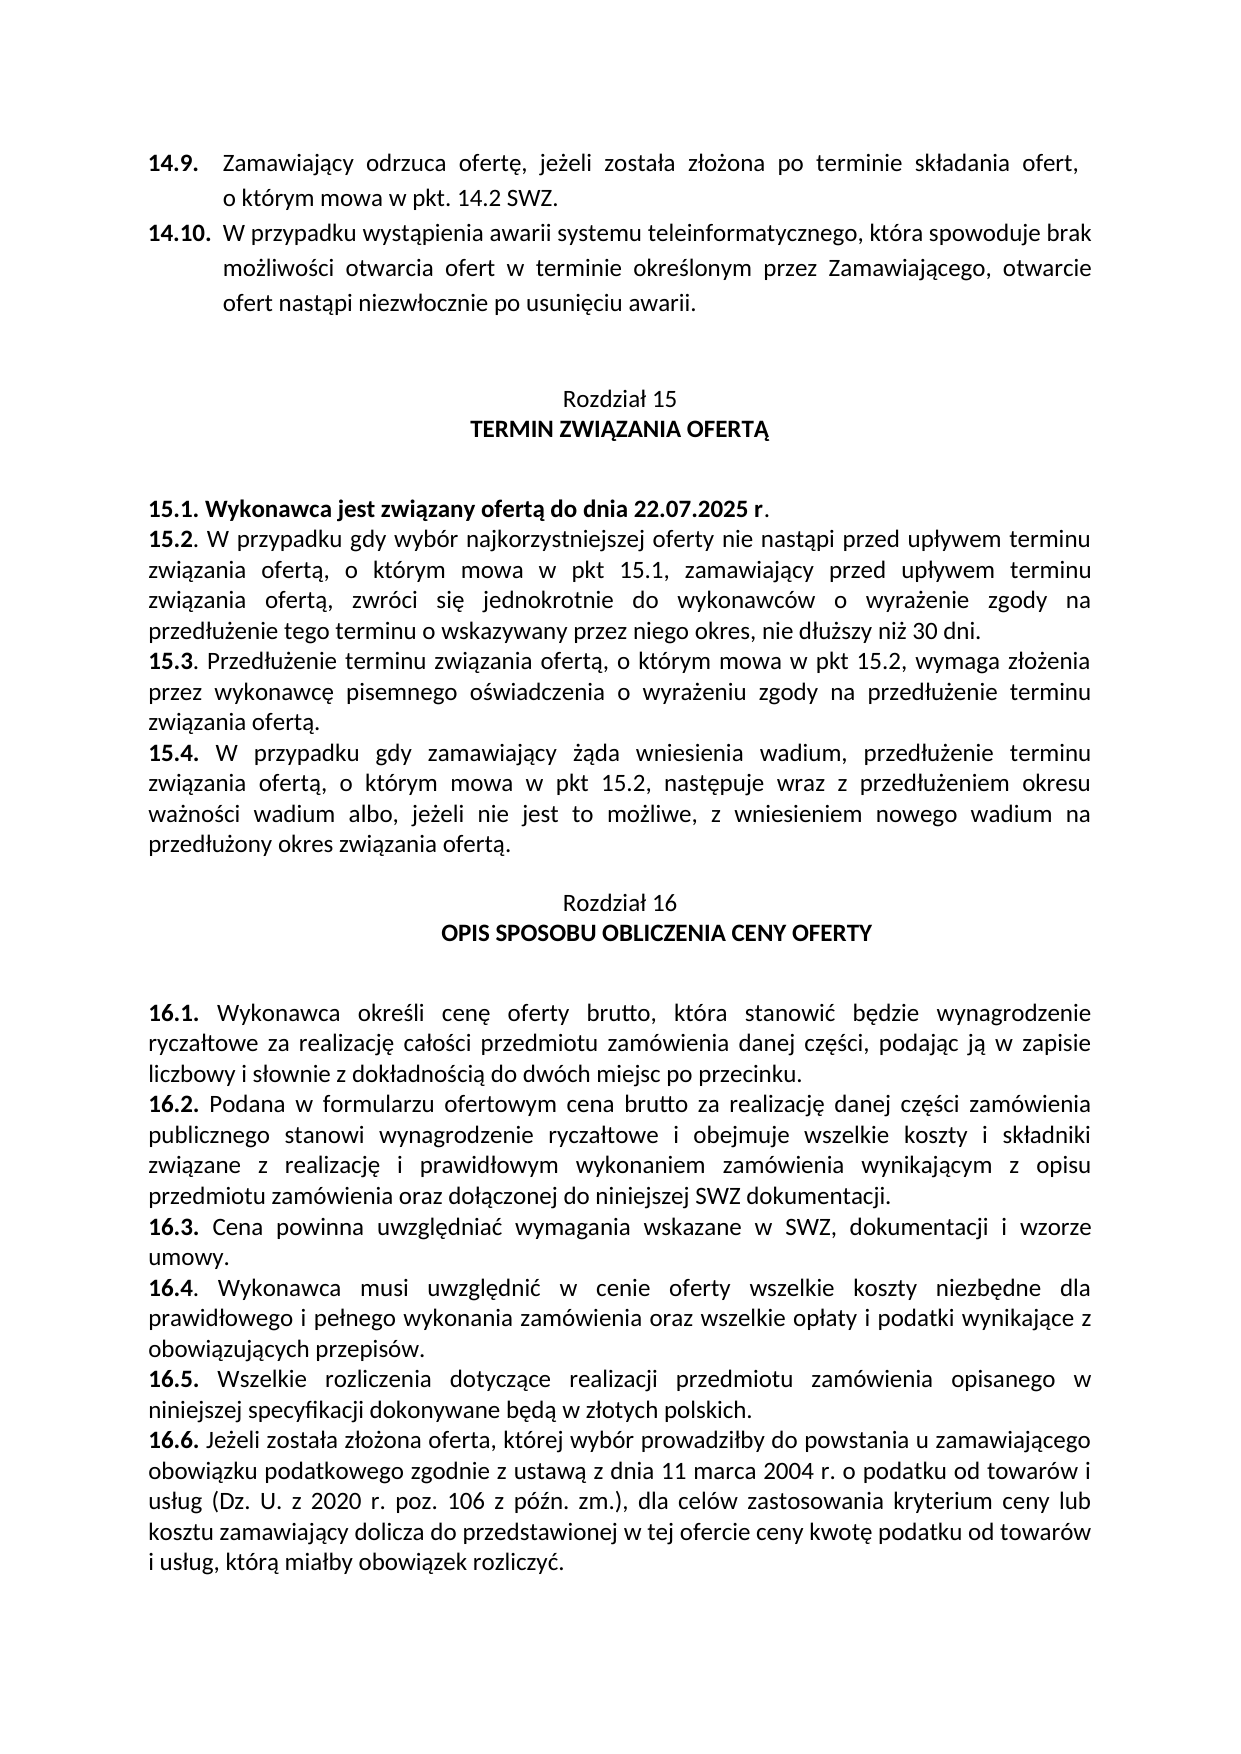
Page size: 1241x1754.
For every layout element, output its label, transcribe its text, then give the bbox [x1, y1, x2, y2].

list W przypadku wystąpienia awarii systemu teleinformatycznego, która spowoduje brak możliwości otwarcia ofert w terminie określonym przez Zamawiającego, otwarcie ofert nastąpi niezwłocznie po usunięciu awarii. [148, 218, 1093, 318]
subtitle TERMIN ZWIĄZANIA OFERTĄ [221, 413, 1018, 444]
text 16.6. Jeżeli została złożona oferta, której wybór prowadziłby do powstania u zamawiającego obowiązku podatkowego zgodnie z ustawą z dnia 11 marca 2004 r. o podatku od towarów i usług (Dz. U. z 2020 r. poz. 106 z późn. zm.), dla celów zastosowania kryterium ceny lub kosztu zamawiający dolicza do przedstawionej w tej ofercie ceny kwotę podatku od towarów i usług, którą miałby obowiązek rozliczyć. [148, 1424, 1093, 1577]
text 16.4. Wykonawca musi uwzględnić w cenie oferty wszelkie koszty niezbędne dla prawidłowego i pełnego wykonania zamówienia oraz wszelkie opłaty i podatki wynikające z obowiązujących przepisów. [148, 1272, 1093, 1363]
text Rozdział 15 [148, 383, 1092, 413]
text 15.3. Przedłużenie terminu związania ofertą, o którym mowa w pkt 15.2, wymaga złożenia przez wykonawcę pisemnego oświadczenia o wyrażeniu zgody na przedłużenie terminu związania ofertą. [148, 645, 1093, 737]
text Rozdział 16 [148, 887, 1092, 918]
text 15.4. W przypadku gdy zamawiający żąda wniesienia wadium, przedłużenie terminu związania ofertą, o którym mowa w pkt 15.2, następuje wraz z przedłużeniem okresu ważności wadium albo, jeżeli nie jest to możliwe, z wniesieniem nowego wadium na przedłużony okres związania ofertą. [148, 737, 1093, 859]
text 16.1. Wykonawca określi cenę oferty brutto, która stanowić będzie wynagrodzenie ryczałtowe za realizację całości przedmiotu zamówienia danej części, podając ją w zapisie liczbowy i słownie z dokładnością do dwóch miejsc po przecinku. [148, 997, 1093, 1089]
subtitle OPIS SPOSOBU OBLICZENIA CENY OFERTY [221, 918, 1092, 948]
text 16.3. Cena powinna uwzględniać wymagania wskazane w SWZ, dokumentacji i wzorze umowy. [148, 1211, 1093, 1272]
text 15.1. Wykonawca jest związany ofertą do dnia 22.07.2025 r. [148, 493, 1093, 523]
list Zamawiający odrzuca ofertę, jeżeli została złożona po terminie składania ofert, o którym mowa w pkt. 14.2 SWZ. [148, 148, 1093, 213]
text 16.2. Podana w formularzu ofertowym cena brutto za realizację danej części zamówienia publicznego stanowi wynagrodzenie ryczałtowe i obejmuje wszelkie koszty i składniki związane z realizację i prawidłowym wykonaniem zamówienia wynikającym z opisu przedmiotu zamówienia oraz dołączonej do niniejszej SWZ dokumentacji. [148, 1089, 1093, 1211]
text 15.2. W przypadku gdy wybór najkorzystniejszej oferty nie nastąpi przed upływem terminu związania ofertą, o którym mowa w pkt 15.1, zamawiający przed upływem terminu związania ofertą, zwróci się jednokrotnie do wykonawców o wyrażenie zgody na przedłużenie tego terminu o wskazywany przez niego okres, nie dłuższy niż 30 dni. [148, 523, 1093, 645]
text 16.5. Wszelkie rozliczenia dotyczące realizacji przedmiotu zamówienia opisanego w niniejszej specyfikacji dokonywane będą w złotych polskich. [148, 1363, 1093, 1424]
